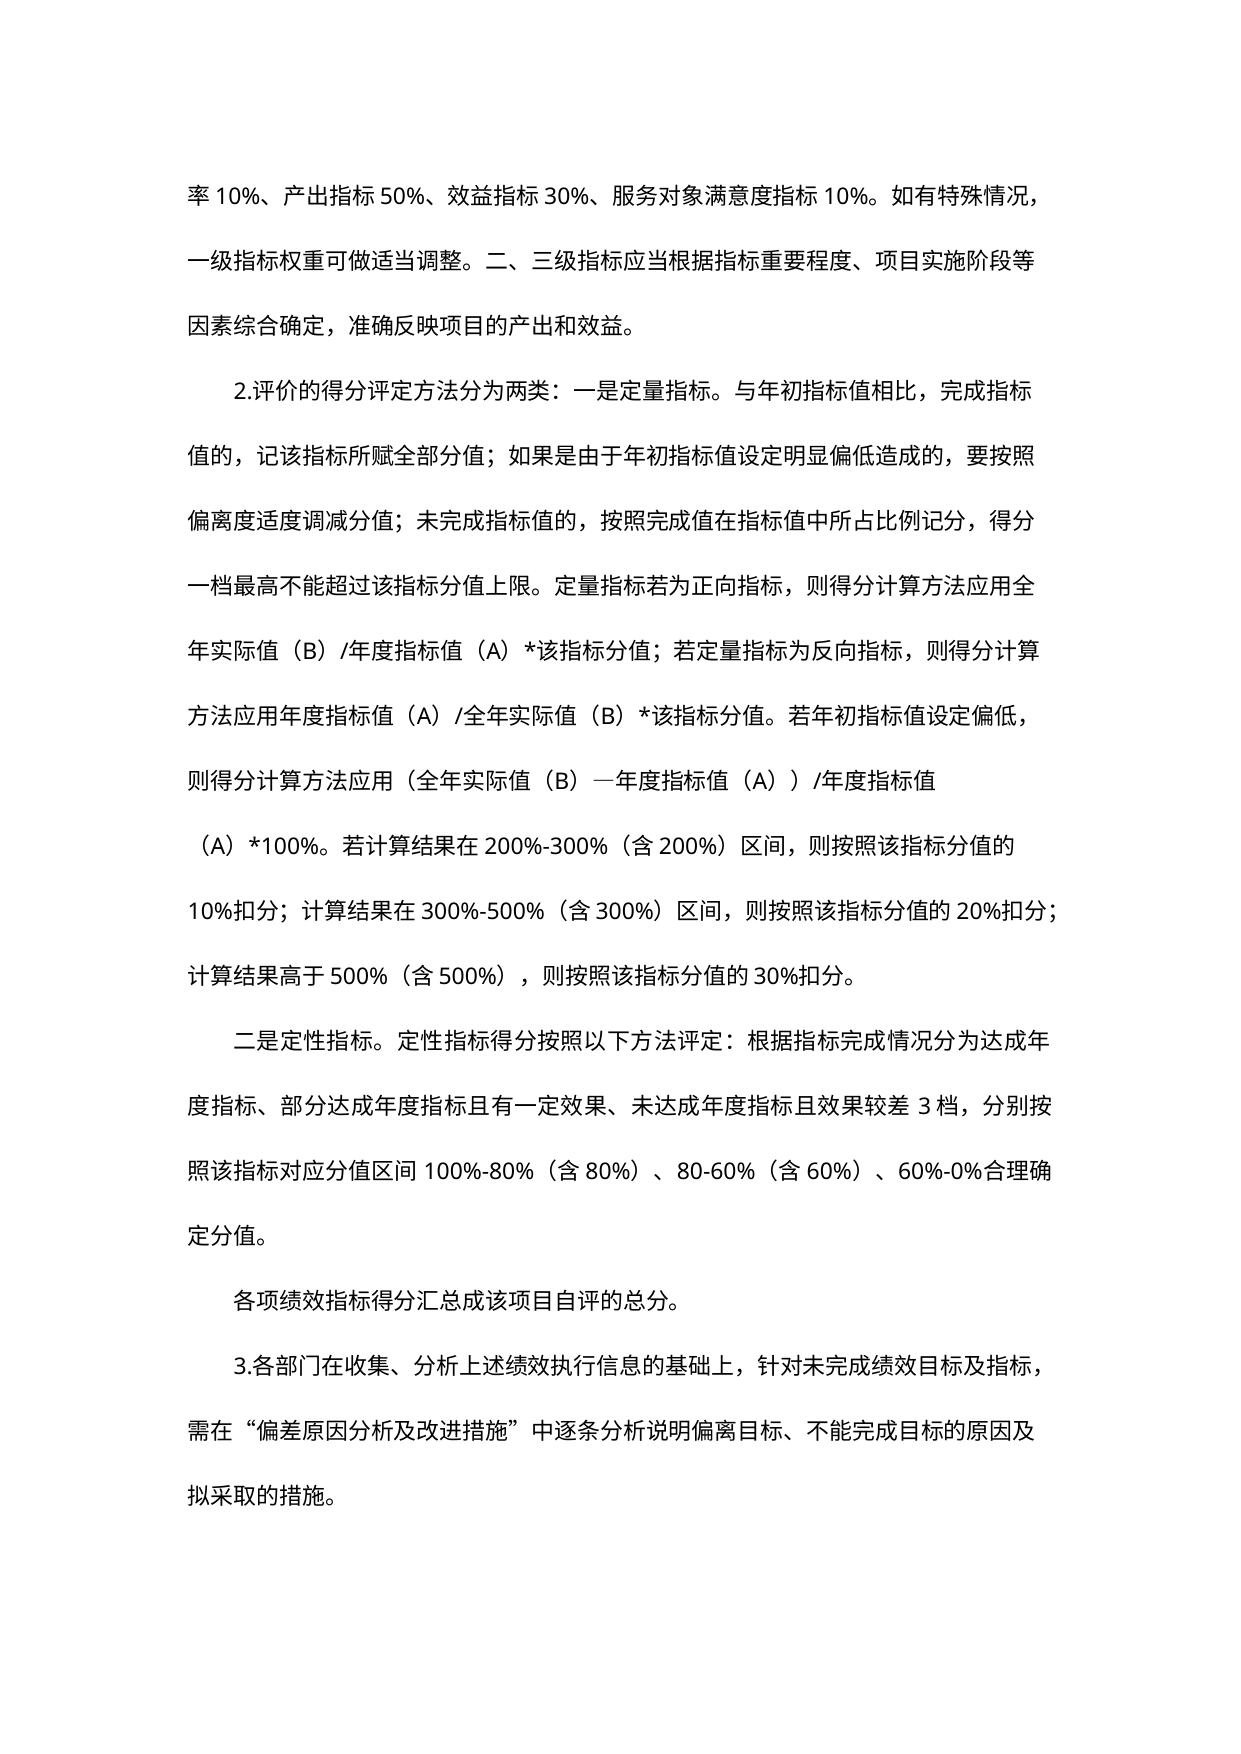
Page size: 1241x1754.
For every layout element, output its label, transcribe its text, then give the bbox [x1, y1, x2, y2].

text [187, 162, 1053, 357]
text 二是定性指标。定性指标得分按照以下方法评定：根据指标完成情况分为达成年度指标、部分达成年度指标且有一定效果、未达成年度指标且效果较差3档，分别按照该指标对应分值区间100%-80%（含80%）、80-60%（含60%）、60%-0%合理确定分值。 [187, 1007, 1053, 1267]
list 3.各部门在收集、分析上述绩效执行信息的基础上，针对未完成绩效目标及指标，需在“偏差原因分析及改进措施”中逐条分析说明偏离目标、不能完成目标的原因及拟采取的措施。 [187, 1332, 1053, 1527]
list 2.评价的得分评定方法分为两类：一是定量指标。与年初指标值相比，完成指标值的，记该指标所赋全部分值；如果是由于年初指标值设定明显偏低造成的，要按照偏离度适度调减分值；未完成指标值的，按照完成值在指标值中所占比例记分，得分一档最高不能超过该指标分值上限。定量指标若为正向指标，则得分计算方法应用全年实际值（B）/年度指标值（A）*该指标分值；若定量指标为反向指标，则得分计算方法应用年度指标值（A）/全年实际值（B）*该指标分值。若年初指标值设定偏低，则得分计算方法应用（全年实际值（B）—年度指标值（A））/年度指标值（A）*100%。若计算结果在200%-300%（含200%）区间，则按照该指标分值的10%扣分；计算结果在300%-500%（含300%）区间，则按照该指标分值的20%扣分；计算结果高于500%（含500%），则按照该指标分值的30%扣分。 [187, 357, 1053, 1007]
text 各项绩效指标得分汇总成该项目自评的总分。 [187, 1267, 1053, 1332]
